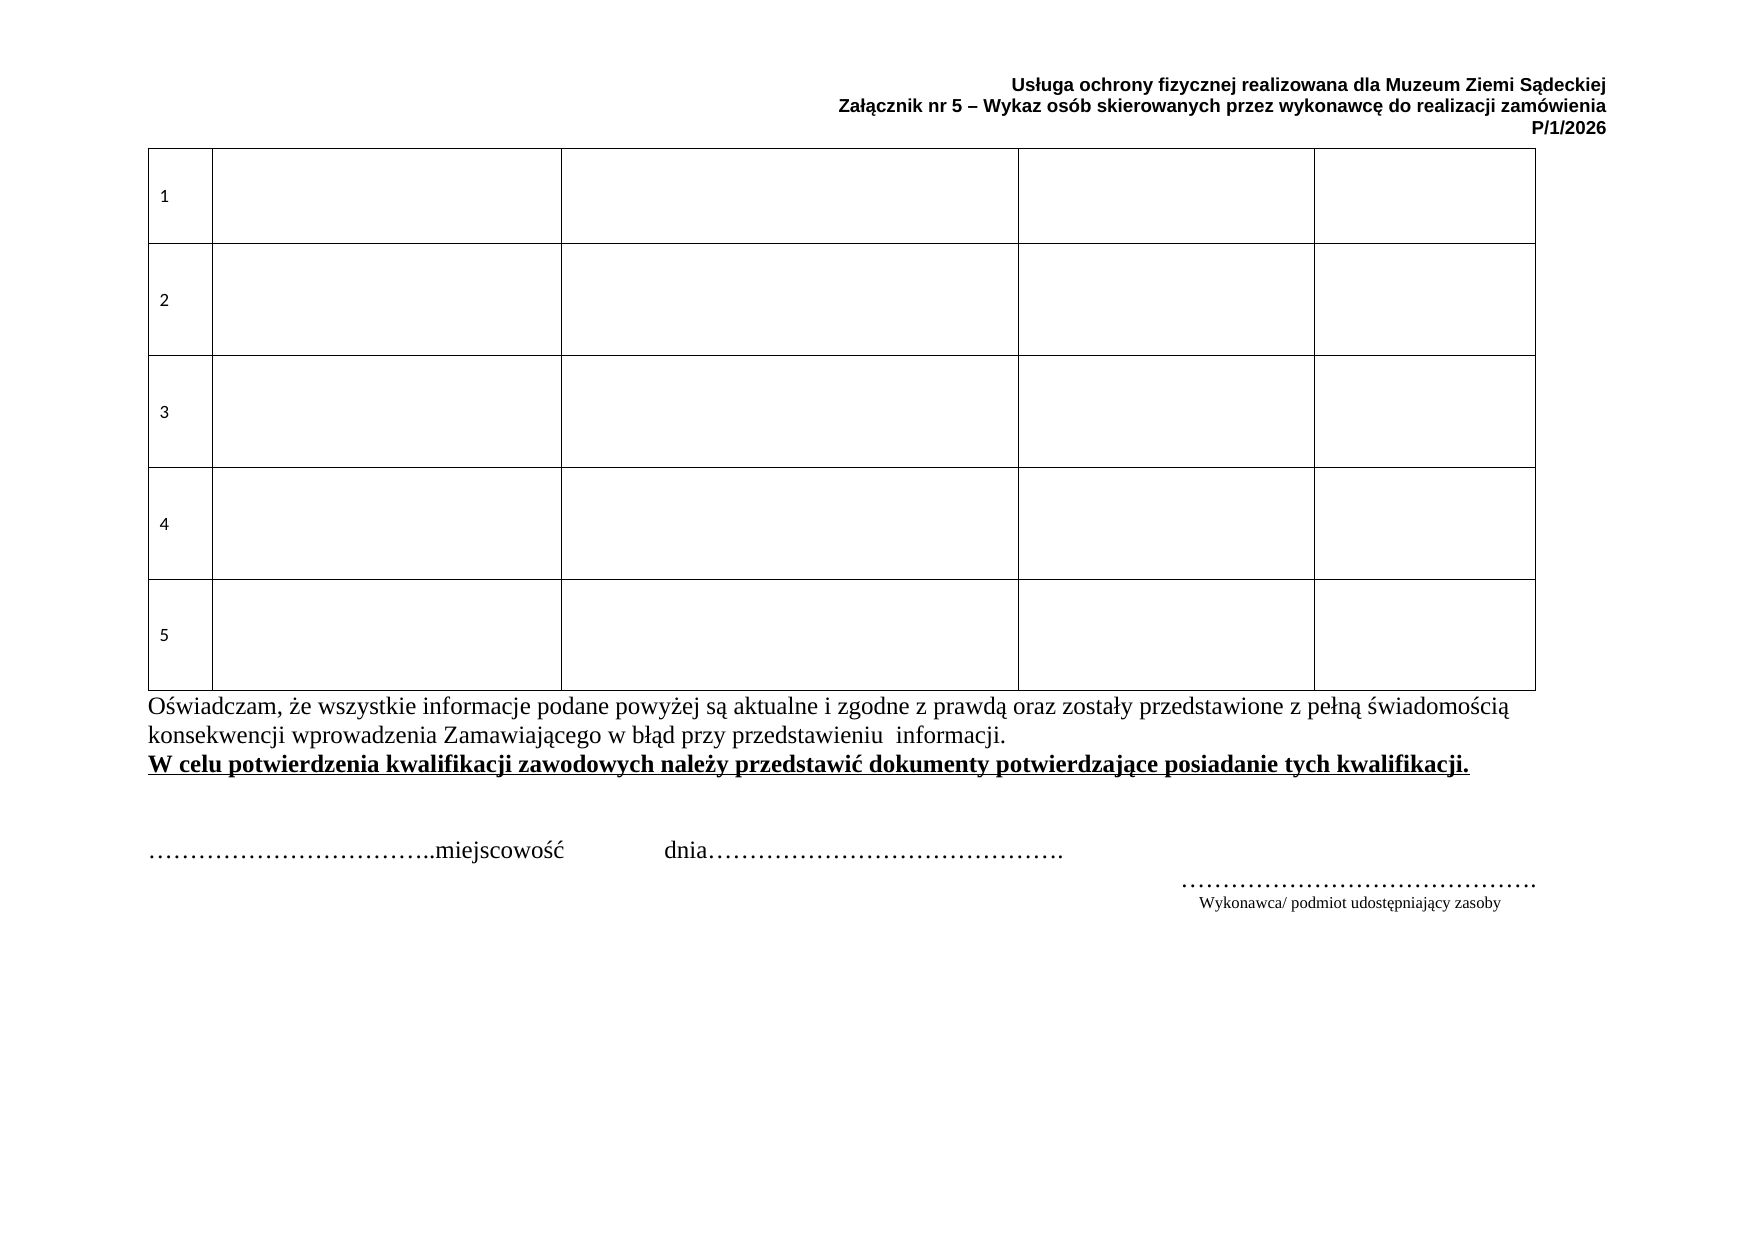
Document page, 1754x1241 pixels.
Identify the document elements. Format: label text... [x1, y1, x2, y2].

text Wykonawca/ podmiot udostępniający zasoby [148, 893, 1606, 912]
table_cell [1315, 580, 1535, 690]
table_cell [1019, 580, 1314, 690]
table_cell [1019, 149, 1314, 243]
text ……………………………..miejscowość dnia……………………………………. [148, 835, 1606, 864]
table_cell [562, 356, 1018, 467]
table_cell [1315, 149, 1535, 243]
table_cell [1315, 244, 1535, 355]
table_cell [562, 468, 1018, 578]
table_cell 2 [149, 244, 212, 355]
text W celu potwierdzenia kwalifikacji zawodowych należy przedstawić dokumenty potwierdzające posiadanie tych kwalifikacji. [148, 749, 1606, 778]
table_cell [1315, 356, 1535, 467]
table_cell [562, 244, 1018, 355]
table_cell 5 [149, 580, 212, 690]
table_cell [213, 244, 561, 355]
text ……………………………………. [148, 864, 1606, 893]
table_cell 1 [149, 149, 212, 243]
text Oświadczam, że wszystkie informacje podane powyżej są aktualne i zgodne z prawdą oraz zostały przedstawione z pełną świadomością konsekwencji wprowadzenia Zamawiającego w błąd przy przedstawieniu informacji. [148, 691, 1606, 749]
table_cell [213, 149, 561, 243]
table_cell [213, 468, 561, 578]
table_cell [1315, 468, 1535, 578]
table_cell 4 [149, 468, 212, 578]
table_cell 3 [149, 356, 212, 467]
table_cell [562, 580, 1018, 690]
table_cell [213, 356, 561, 467]
table_cell [213, 580, 561, 690]
table_cell [1019, 244, 1314, 355]
table_cell [1019, 356, 1314, 467]
table_cell [562, 149, 1018, 243]
table_cell [1019, 468, 1314, 578]
